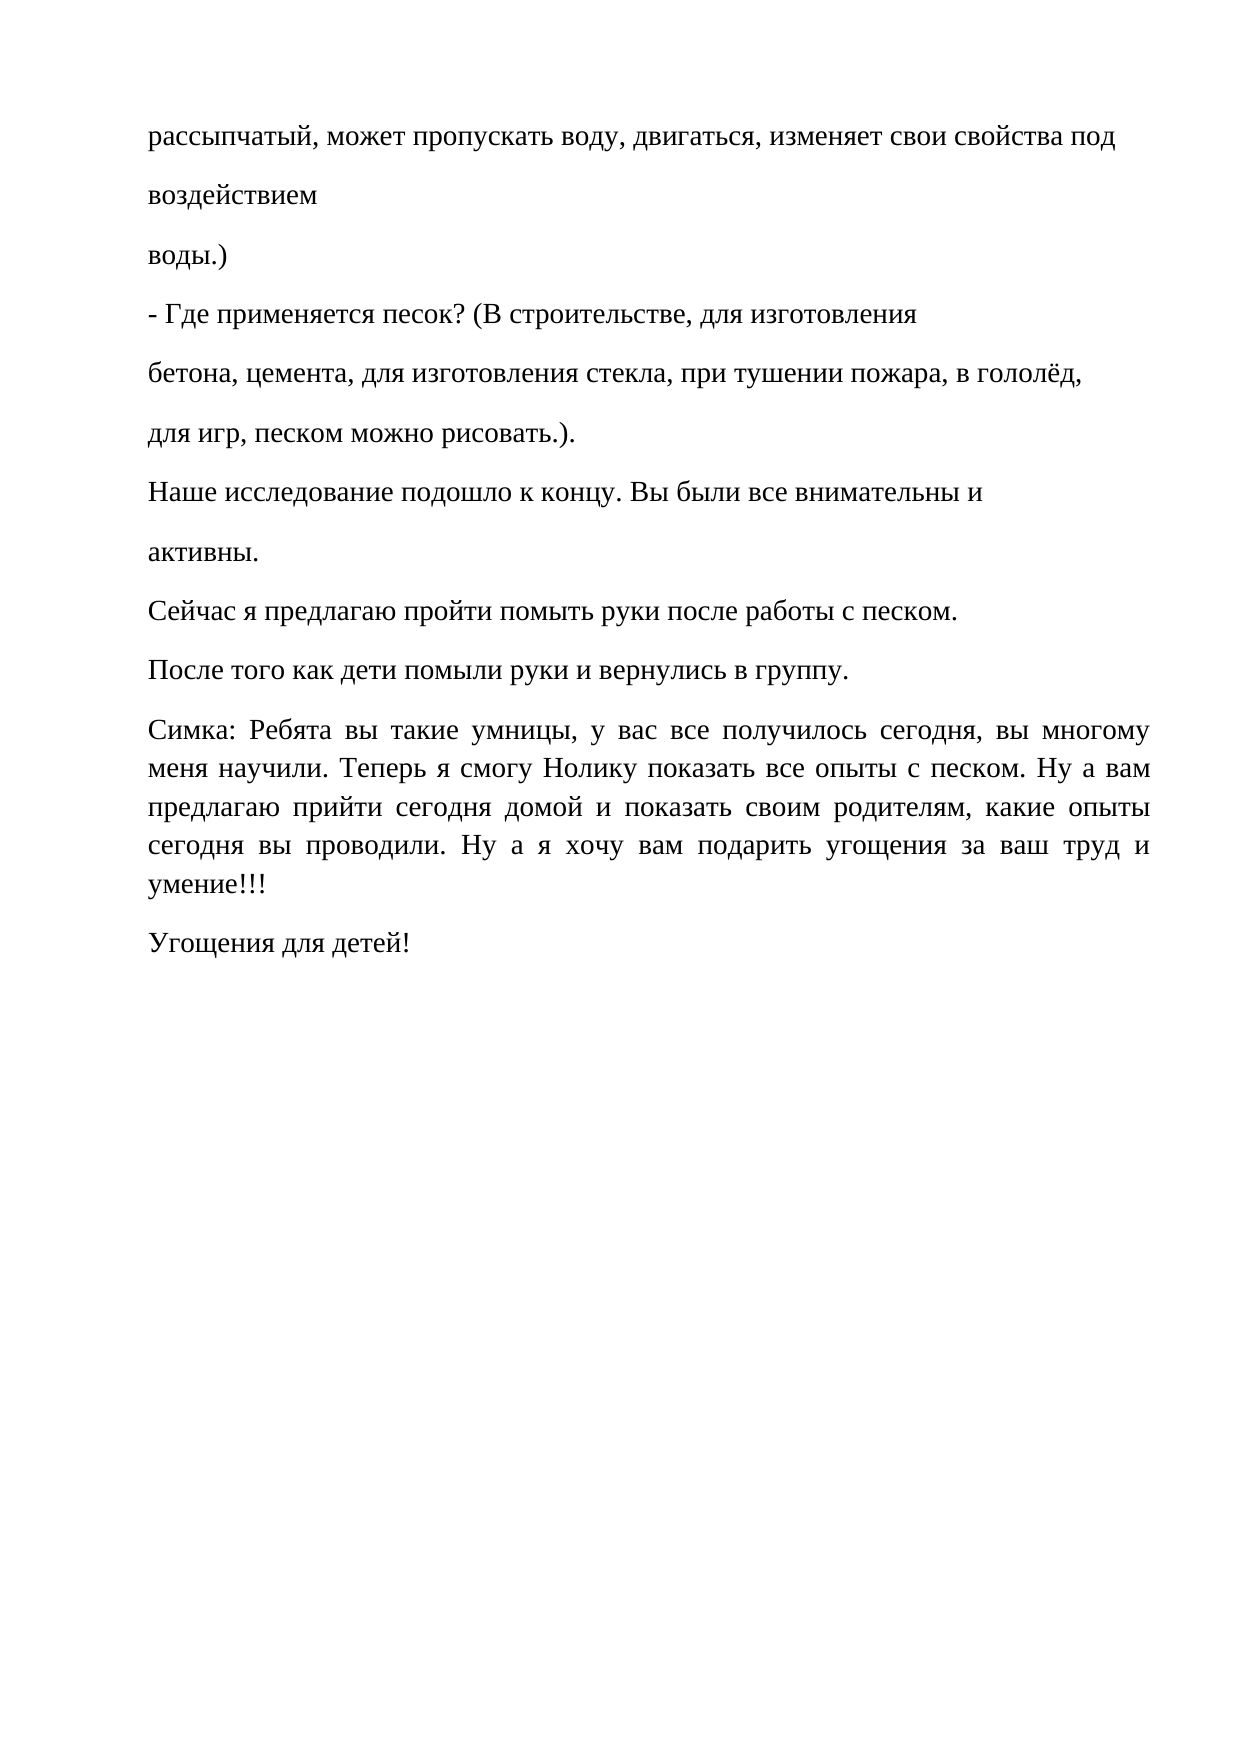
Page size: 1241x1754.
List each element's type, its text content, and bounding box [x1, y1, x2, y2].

text Угощения для детей! [148, 925, 1152, 959]
text Сейчас я предлагаю пройти помыть руки после работы с песком. [148, 593, 1152, 627]
text воздействием [148, 177, 1152, 211]
text Наше исследование подошло к концу. Вы были все внимательны и [148, 474, 1152, 508]
text После того как дети помыли руки и вернулись в группу. [148, 652, 1152, 686]
text Симка: Ребята вы такие умницы, у вас все получилось сегодня, вы многому меня научили. Теперь я смогу Нолику показать все опыты с песком. Ну а вам предлагаю прийти сегодня домой и показать своим родителям, какие опыты сегодня вы проводили. Ну а я хочу вам подарить угощения за ваш труд и умение!!! [148, 712, 1152, 899]
text - Где применяется песок? (В строительстве, для изготовления [148, 296, 1152, 330]
text воды.) [148, 237, 1152, 270]
text рассыпчатый, может пропускать воду, двигаться, изменяет свои свойства под [148, 118, 1152, 152]
text бетона, цемента, для изготовления стекла, при тушении пожара, в гололёд, [148, 356, 1152, 389]
text активны. [148, 534, 1152, 567]
text для игр, песком можно рисовать.). [148, 415, 1152, 448]
